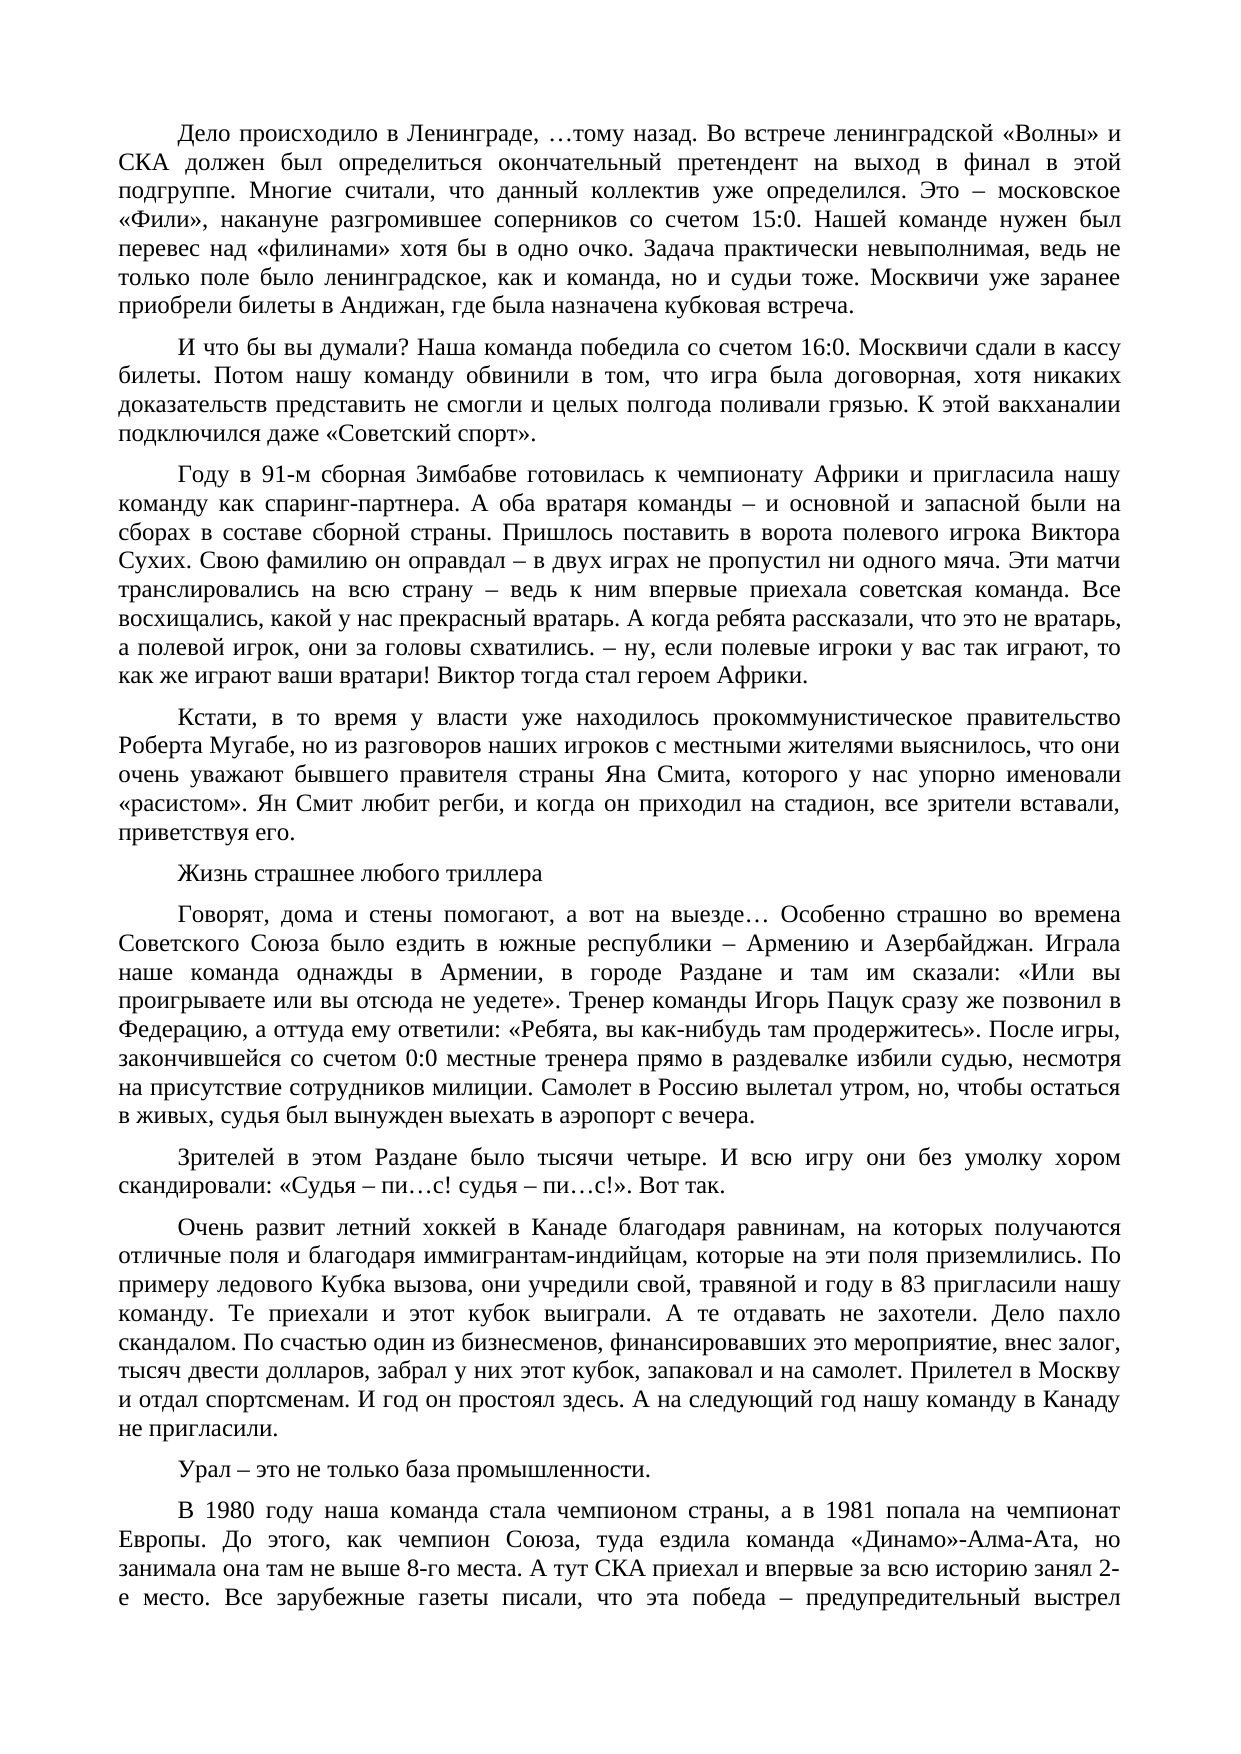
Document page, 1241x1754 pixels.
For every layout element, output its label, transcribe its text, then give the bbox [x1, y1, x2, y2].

text Говорят, дома и стены помогают, а вот на выезде… Особенно страшно во времена Советского Союза было ездить в южные республики – Армению и Азербайджан. Играла наше команда однажды в Армении, в городе Раздане и там им сказали: «Или вы проигрываете или вы отсюда не уедете». Тренер команды Игорь Пацук сразу же позвонил в Федерацию, а оттуда ему ответили: «Ребята, вы как-нибудь там продержитесь». После игры, закончившейся со счетом 0:0 местные тренера прямо в раздевалке избили судью, несмотря на присутствие сотрудников милиции. Самолет в Россию вылетал утром, но, чтобы остаться в живых, судья был вынужден выехать в аэропорт с вечера. [118, 899, 1122, 1129]
text Дело происходило в Ленинграде, …тому назад. Во встрече ленинградской «Волны» и СКА должен был определиться окончательный претендент на выход в финал в этой подгруппе. Многие считали, что данный коллектив уже определился. Это – московское «Фили», накануне разгромившее соперников со счетом 15:0. Нашей команде нужен был перевес над «филинами» хотя бы в одно очко. Задача практически невыполнимая, ведь не только поле было ленинградское, как и команда, но и судьи тоже. Москвичи уже заранее приобрели билеты в Андижан, где была назначена кубковая встреча. [118, 118, 1122, 319]
text Очень развит летний хоккей в Канаде благодаря равнинам, на которых получаются отличные поля и благодаря иммигрантам-индийцам, которые на эти поля приземлились. По примеру ледового Кубка вызова, они учредили свой, травяной и году в 83 пригласили нашу команду. Те приехали и этот кубок выиграли. А те отдавать не захотели. Дело пахло скандалом. По счастью один из бизнесменов, финансировавших это мероприятие, внес залог, тысяч двести долларов, забрал у них этот кубок, запаковал и на самолет. Прилетел в Москву и отдал спортсменам. И год он простоял здесь. А на следующий год нашу команду в Канаду не пригласили. [118, 1212, 1122, 1442]
text И что бы вы думали? Наша команда победила со счетом 16:0. Москвичи сдали в кассу билеты. Потом нашу команду обвинили в том, что игра была договорная, хотя никаких доказательств представить не смогли и целых полгода поливали грязью. К этой вакханалии подключился даже «Советский спорт». [118, 332, 1122, 447]
text Кстати, в то время у власти уже находилось прокоммунистическое правительство Роберта Мугабе, но из разговоров наших игроков с местными жителями выяснилось, что они очень уважают бывшего правителя страны Яна Смита, которого у нас упорно именовали «расистом». Ян Смит любит регби, и когда он приходил на стадион, все зрители вставали, приветствуя его. [118, 702, 1122, 846]
text Жизнь страшнее любого триллера [118, 858, 1122, 887]
text Году в 91-м сборная Зимбабве готовилась к чемпионату Африки и пригласила нашу команду как спаринг-партнера. А оба вратаря команды – и основной и запасной были на сборах в составе сборной страны. Пришлось поставить в ворота полевого игрока Виктора Сухих. Свою фамилию он оправдал – в двух играх не пропустил ни одного мяча. Эти матчи транслировались на всю страну – ведь к ним впервые приехала советская команда. Все восхищались, какой у нас прекрасный вратарь. А когда ребята рассказали, что это не вратарь, а полевой игрок, они за головы схватились. – ну, если полевые игроки у вас так играют, то как же играют ваши вратари! Виктор тогда стал героем Африки. [118, 459, 1122, 689]
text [118, 1496, 1122, 1611]
text Урал – это не только база промышленности. [118, 1454, 1122, 1483]
text Зрителей в этом Раздане было тысячи четыре. И всю игру они без умолку хором скандировали: «Судья – пи…с! судья – пи…с!». Вот так. [118, 1142, 1122, 1199]
